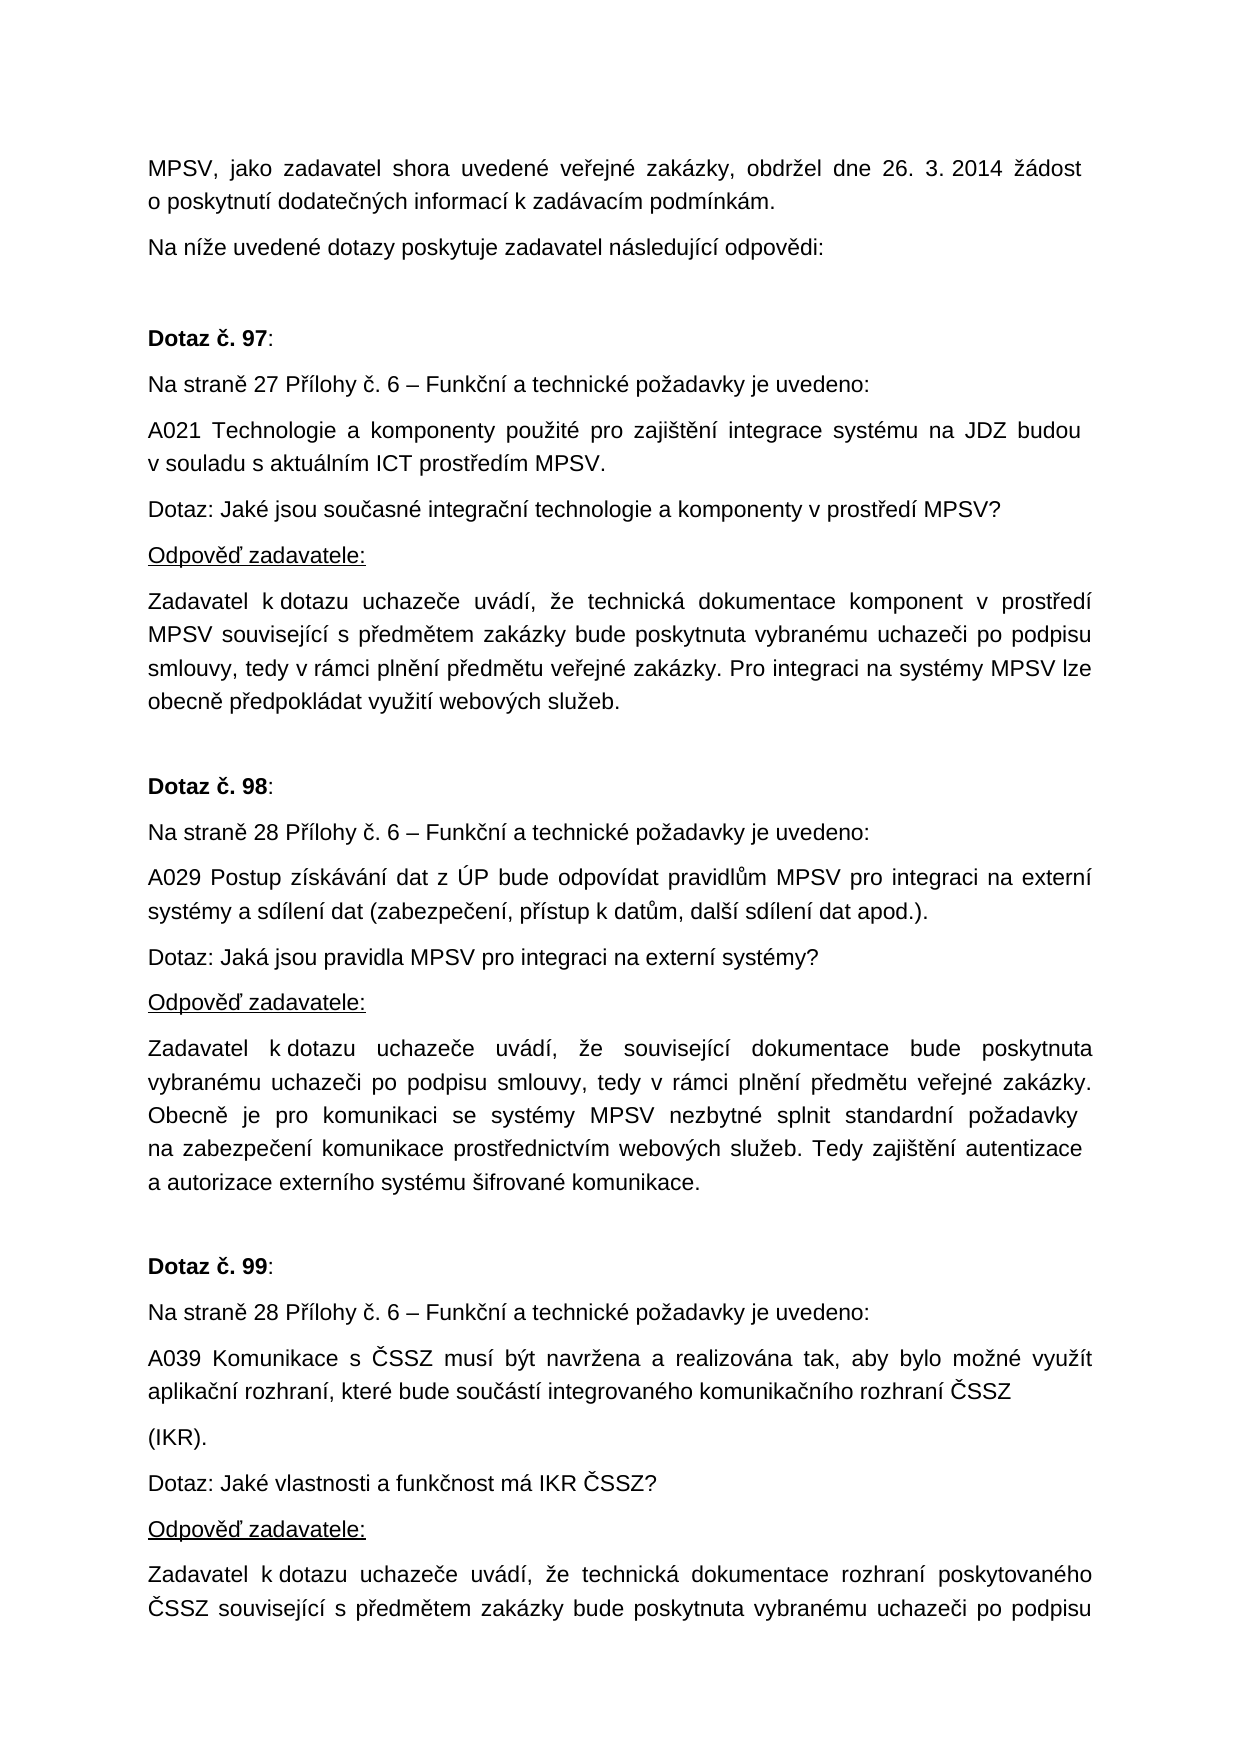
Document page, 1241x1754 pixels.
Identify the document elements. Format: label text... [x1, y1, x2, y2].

text Dotaz: Jaké vlastnosti a funkčnost má IKR ČSSZ? [148, 1463, 1093, 1496]
text Dotaz: Jaká jsou pravidla MPSV pro integraci na externí systémy? [148, 936, 1093, 970]
text Zadavatel k dotazu uchazeče uvádí, že související dokumentace bude poskytnuta vybranému uchazeči po podpisu smlouvy, tedy v rámci plnění předmětu veřejné zakázky. Obecně je pro komunikaci se systémy MPSV nezbytné splnit standardní požadavky na zabezpečení komunikace prostřednictvím webových služeb. Tedy zajištění autentizace a autorizace externího systému šifrované komunikace. [148, 1028, 1093, 1195]
text Odpověď zadavatele: [148, 1509, 1093, 1542]
text Dotaz č. 97: [148, 318, 1093, 352]
text Na straně 28 Přílohy č. 6 – Funkční a technické požadavky je uvedeno: [148, 1292, 1093, 1325]
text A021 Technologie a komponenty použité pro zajištění integrace systému na JDZ budou v souladu s aktuálním ICT prostředím MPSV. [148, 410, 1093, 477]
text Na níže uvedené dotazy poskytuje zadavatel následující odpovědi: [148, 227, 1093, 260]
text A029 Postup získávání dat z ÚP bude odpovídat pravidlům MPSV pro integraci na externí systémy a sdílení dat (zabezpečení, přístup k datům, další sdílení dat apod.). [148, 857, 1093, 924]
text A039 Komunikace s ČSSZ musí být navržena a realizována tak, aby bylo možné využít aplikační rozhraní, které bude součástí integrovaného komunikačního rozhraní ČSSZ [148, 1338, 1093, 1404]
text MPSV, jako zadavatel shora uvedené veřejné zakázky, obdržel dne 26. 3. 2014 žádost o poskytnutí dodatečných informací k zadávacím podmínkám. [148, 148, 1093, 214]
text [148, 1554, 1093, 1621]
text Dotaz: Jaké jsou současné integrační technologie a komponenty v prostředí MPSV? [148, 489, 1093, 523]
text Dotaz č. 98: [148, 766, 1093, 799]
text Odpověď zadavatele: [148, 535, 1093, 568]
text Zadavatel k dotazu uchazeče uvádí, že technická dokumentace komponent v prostředí MPSV související s předmětem zakázky bude poskytnuta vybranému uchazeči po podpisu smlouvy, tedy v rámci plnění předmětu veřejné zakázky. Pro integraci na systémy MPSV lze obecně předpokládat využití webových služeb. [148, 581, 1093, 714]
text (IKR). [148, 1417, 1093, 1450]
text Na straně 27 Přílohy č. 6 – Funkční a technické požadavky je uvedeno: [148, 364, 1093, 398]
text Na straně 28 Přílohy č. 6 – Funkční a technické požadavky je uvedeno: [148, 811, 1093, 845]
text Odpověď zadavatele: [148, 982, 1093, 1016]
text Dotaz č. 99: [148, 1246, 1093, 1279]
